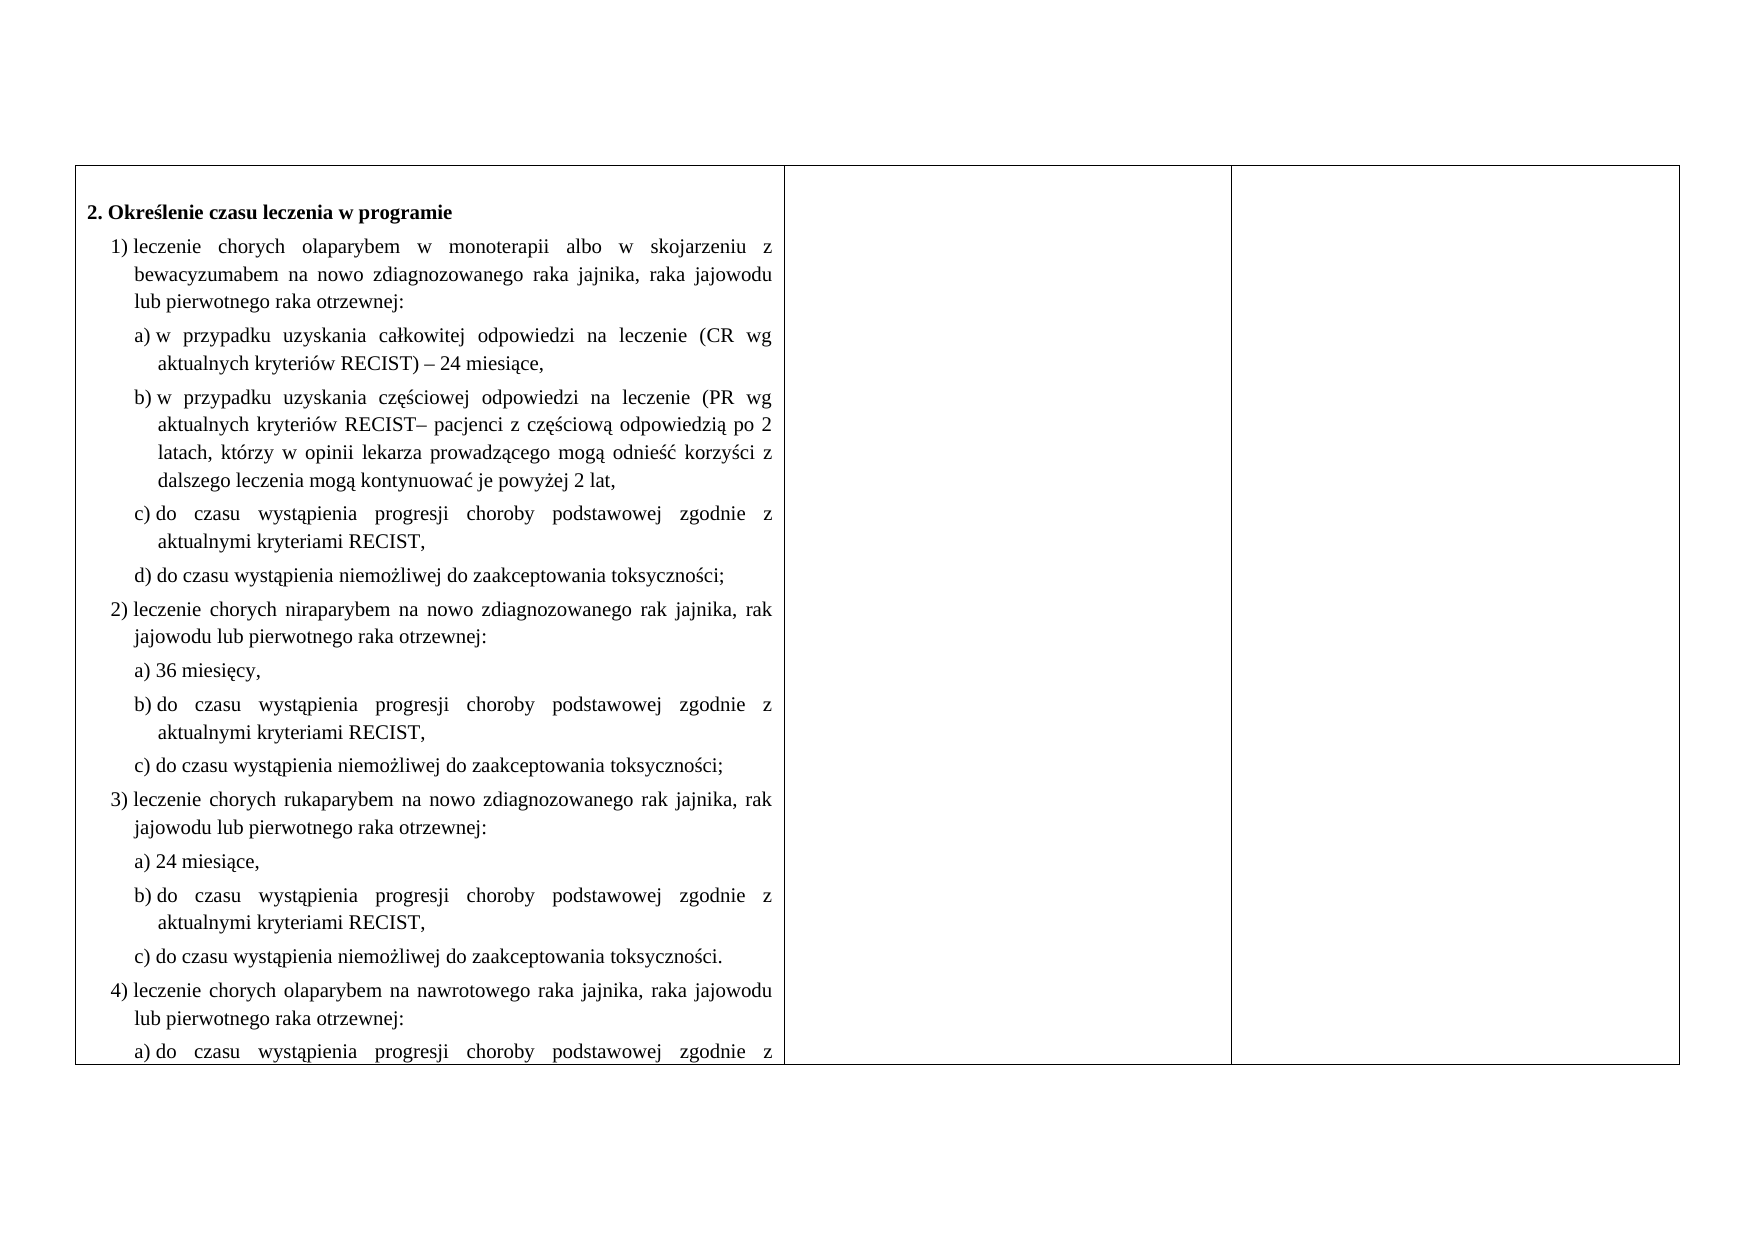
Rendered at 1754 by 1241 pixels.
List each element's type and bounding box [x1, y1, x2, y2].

table_cell [1232, 166, 1679, 1063]
table_cell [785, 166, 1231, 1063]
table_cell [76, 166, 784, 1063]
